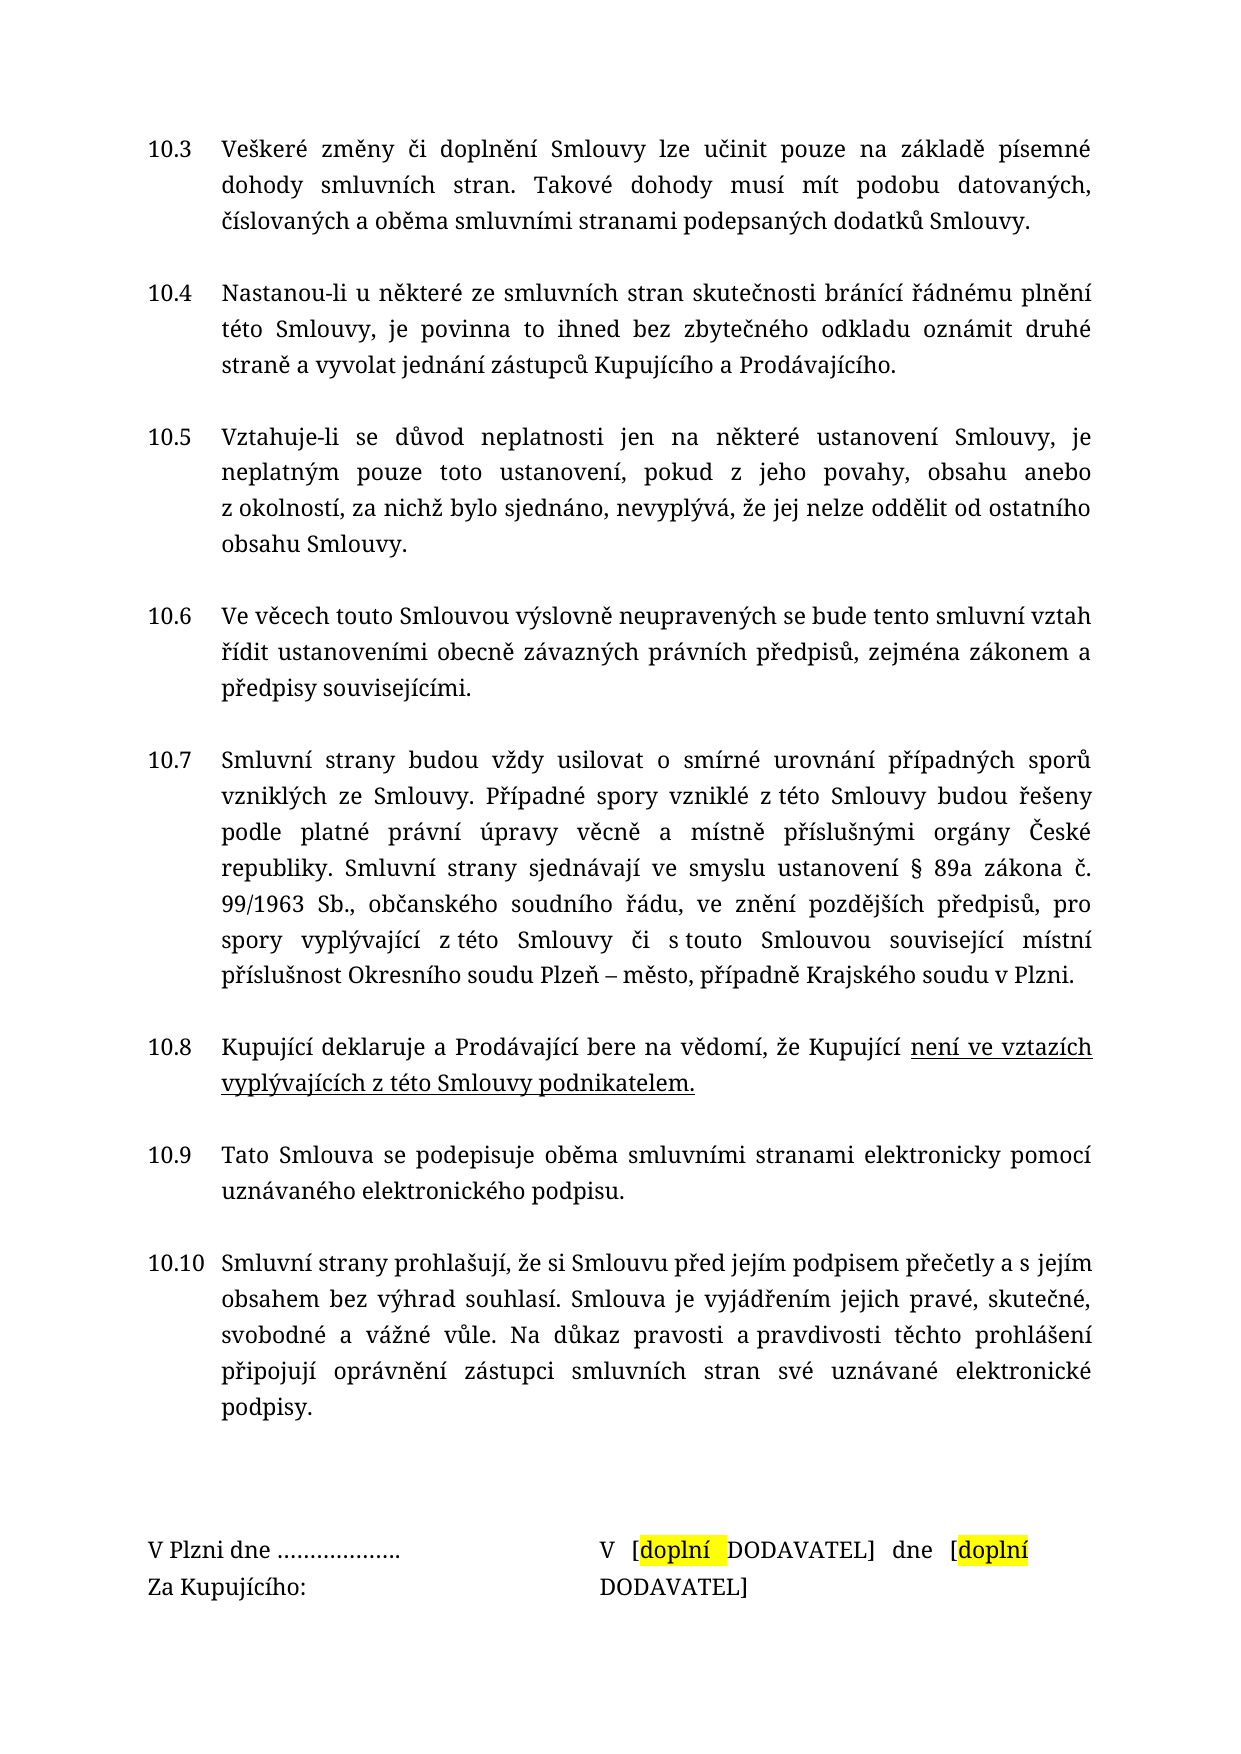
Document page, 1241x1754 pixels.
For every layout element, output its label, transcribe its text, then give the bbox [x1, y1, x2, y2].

text 10.3 Veškeré změny či doplnění Smlouvy lze učinit pouze na základě písemné dohody smluvních stran. Takové dohody musí mít podobu datovaných, číslovaných a oběma smluvními stranami podepsaných dodatků Smlouvy. [148, 133, 1093, 236]
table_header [136, 1535, 588, 1606]
text 10.9 Tato Smlouva se podepisuje oběma smluvními stranami elektronicky pomocí uznávaného elektronického podpisu. [148, 1139, 1093, 1206]
text 10.5 Vztahuje-li se důvod neplatnosti jen na některé ustanovení Smlouvy, je neplatným pouze toto ustanovení, pokud z jeho povahy, obsahu anebo z okolností, za nichž bylo sjednáno, nevyplývá, že jej nelze oddělit od ostatního obsahu Smlouvy. [148, 420, 1093, 559]
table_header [588, 1535, 1040, 1606]
text 10.8 Kupující deklaruje a Prodávající bere na vědomí, že Kupující není ve vztazích vyplývajících z této Smlouvy podnikatelem. [148, 1031, 1093, 1098]
text 10.6 Ve věcech touto Smlouvou výslovně neupravených se bude tento smluvní vztah řídit ustanoveními obecně závazných právních předpisů, zejména zákonem a předpisy souvisejícími. [148, 600, 1093, 703]
text 10.7 Smluvní strany budou vždy usilovat o smírné urovnání případných sporů vzniklých ze Smlouvy. Případné spory vzniklé z této Smlouvy budou řešeny podle platné právní úpravy věcně a místně příslušnými orgány České republiky. Smluvní strany sjednávají ve smyslu ustanovení § 89a zákona č. 99/1963 Sb., občanského soudního řádu, ve znění pozdějších předpisů, pro spory vyplývající z této Smlouvy či s touto Smlouvou související místní příslušnost Okresního soudu Plzeň – město, případně Krajského soudu v Plzni. [148, 744, 1093, 991]
text 10.10 Smluvní strany prohlašují, že si Smlouvu před jejím podpisem přečetly a s jejím obsahem bez výhrad souhlasí. Smlouva je vyjádřením jejich pravé, skutečné, svobodné a vážné vůle. Na důkaz pravosti a pravdivosti těchto prohlášení připojují oprávnění zástupci smluvních stran své uznávané elektronické podpisy. [148, 1247, 1093, 1422]
text 10.4 Nastanou-li u některé ze smluvních stran skutečnosti bránící řádnému plnění této Smlouvy, je povinna to ihned bez zbytečného odkladu oznámit druhé straně a vyvolat jednání zástupců Kupujícího a Prodávajícího. [148, 277, 1093, 380]
